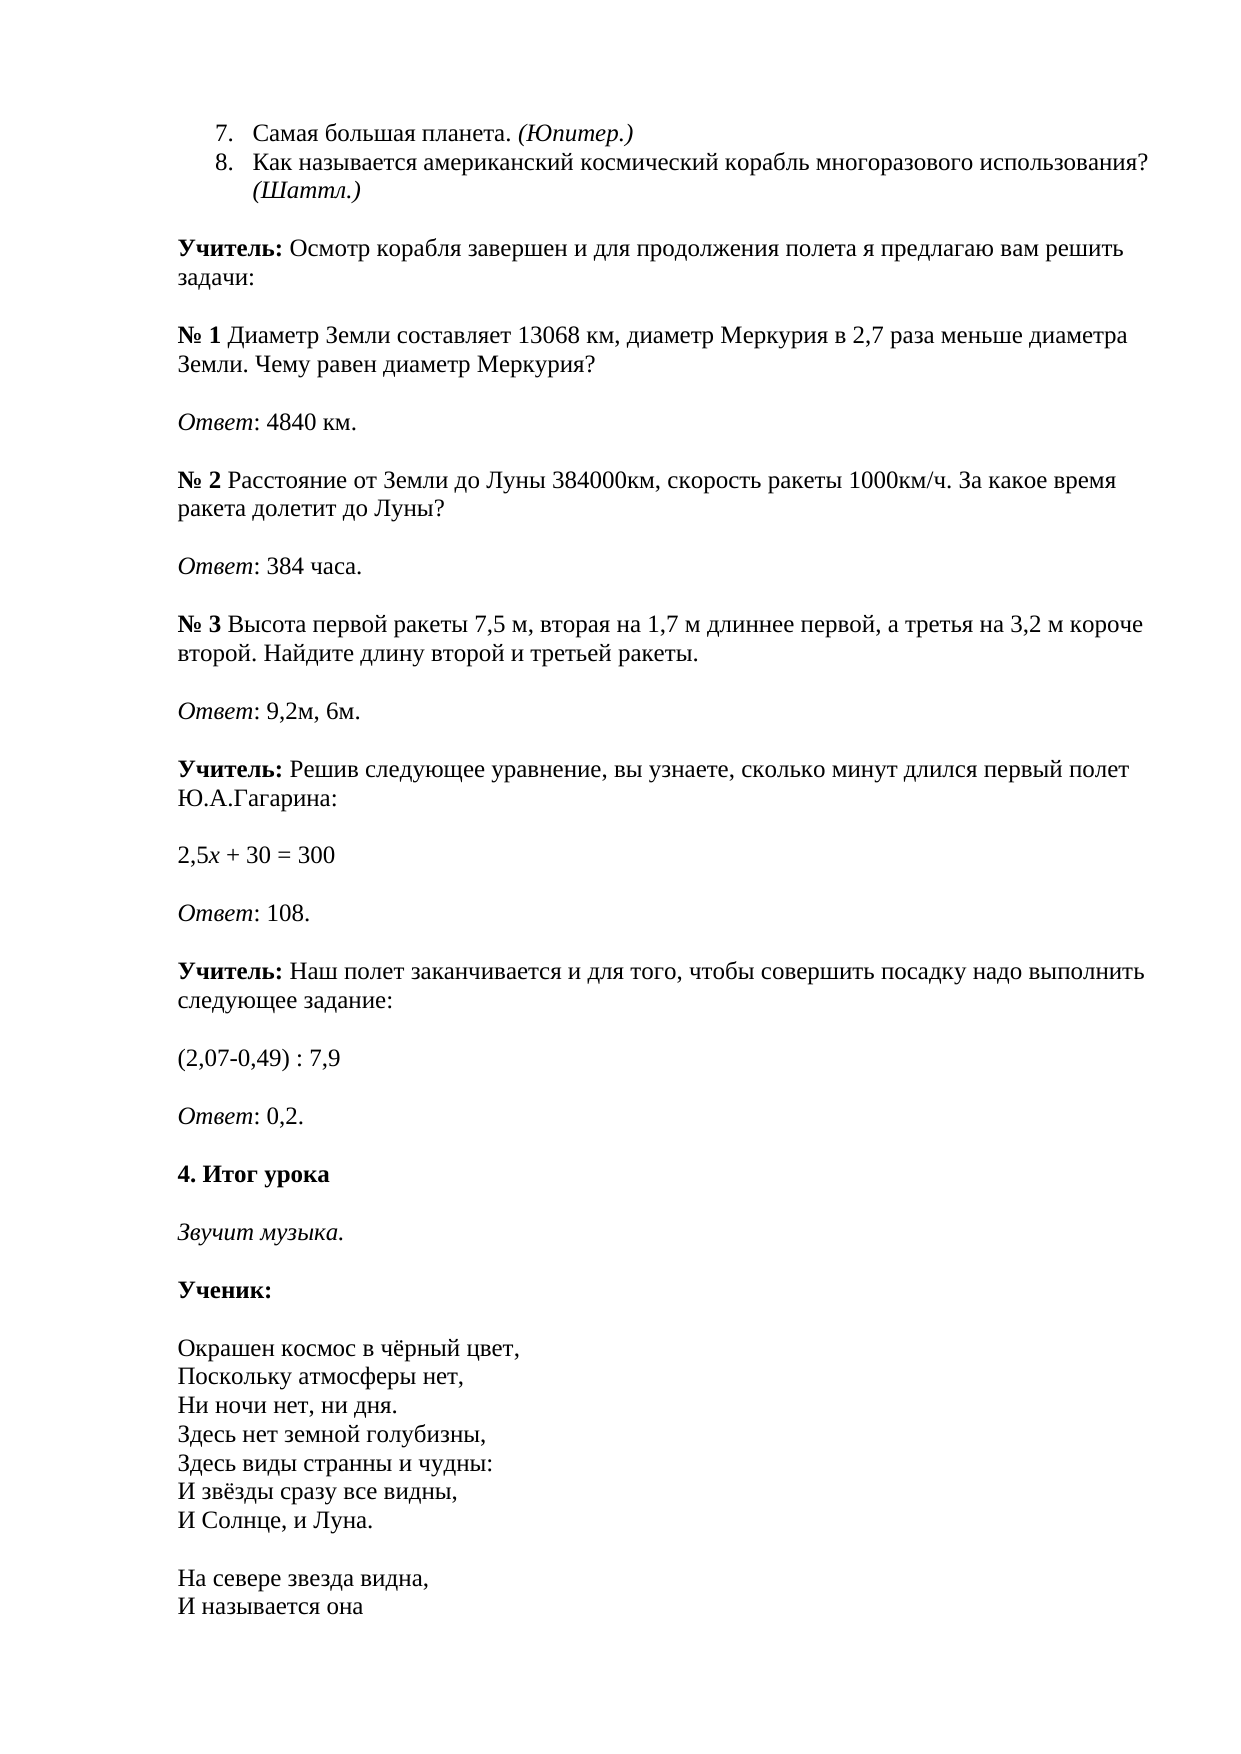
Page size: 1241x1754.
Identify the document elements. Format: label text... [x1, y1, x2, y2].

text Учитель: Осмотр корабля завершен и для продолжения полета я предлагаю вам решить задачи: [177, 233, 1152, 291]
text Ответ: 384 часа. [177, 551, 1152, 580]
text № 2 Расстояние от Земли до Луны 384000км, скорость ракеты 1000км/ч. За какое время ракета долетит до Луны? [177, 465, 1152, 522]
text Учитель: Наш полет заканчивается и для того, чтобы совершить посадку надо выполнить следующее задание: [177, 956, 1152, 1014]
text Ответ: 0,2. [177, 1101, 1152, 1130]
text № 1 Диаметр Земли составляет 13068 км, диаметр Меркурия в 2,7 раза меньше диаметра Земли. Чему равен диаметр Меркурия? [177, 320, 1152, 378]
text Ответ: 108. [177, 898, 1152, 927]
text (2,07-0,49) : 7,9 [177, 1043, 1152, 1072]
list Самая большая планета. (Юпитер.) [215, 118, 1152, 147]
list Как называется американский космический корабль многоразового использования? (Шаттл.) [215, 147, 1152, 204]
text № 3 Высота первой ракеты 7,5 м, вторая на 1,7 м длиннее первой, а третья на 3,2 м короче второй. Найдите длину второй и третьей ракеты. [177, 609, 1152, 667]
text Ответ: 9,2м, 6м. [177, 696, 1152, 725]
text Звучит музыка. [177, 1217, 1152, 1246]
text 2,5х + 30 = 300 [177, 841, 1152, 869]
text Ученик: [177, 1275, 1152, 1303]
text 4. Итог урока [177, 1159, 1152, 1188]
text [177, 1333, 1152, 1620]
text Учитель: Решив следующее уравнение, вы узнаете, сколько минут длился первый полет Ю.А.Гагарина: [177, 754, 1152, 811]
text Ответ: 4840 км. [177, 407, 1152, 436]
